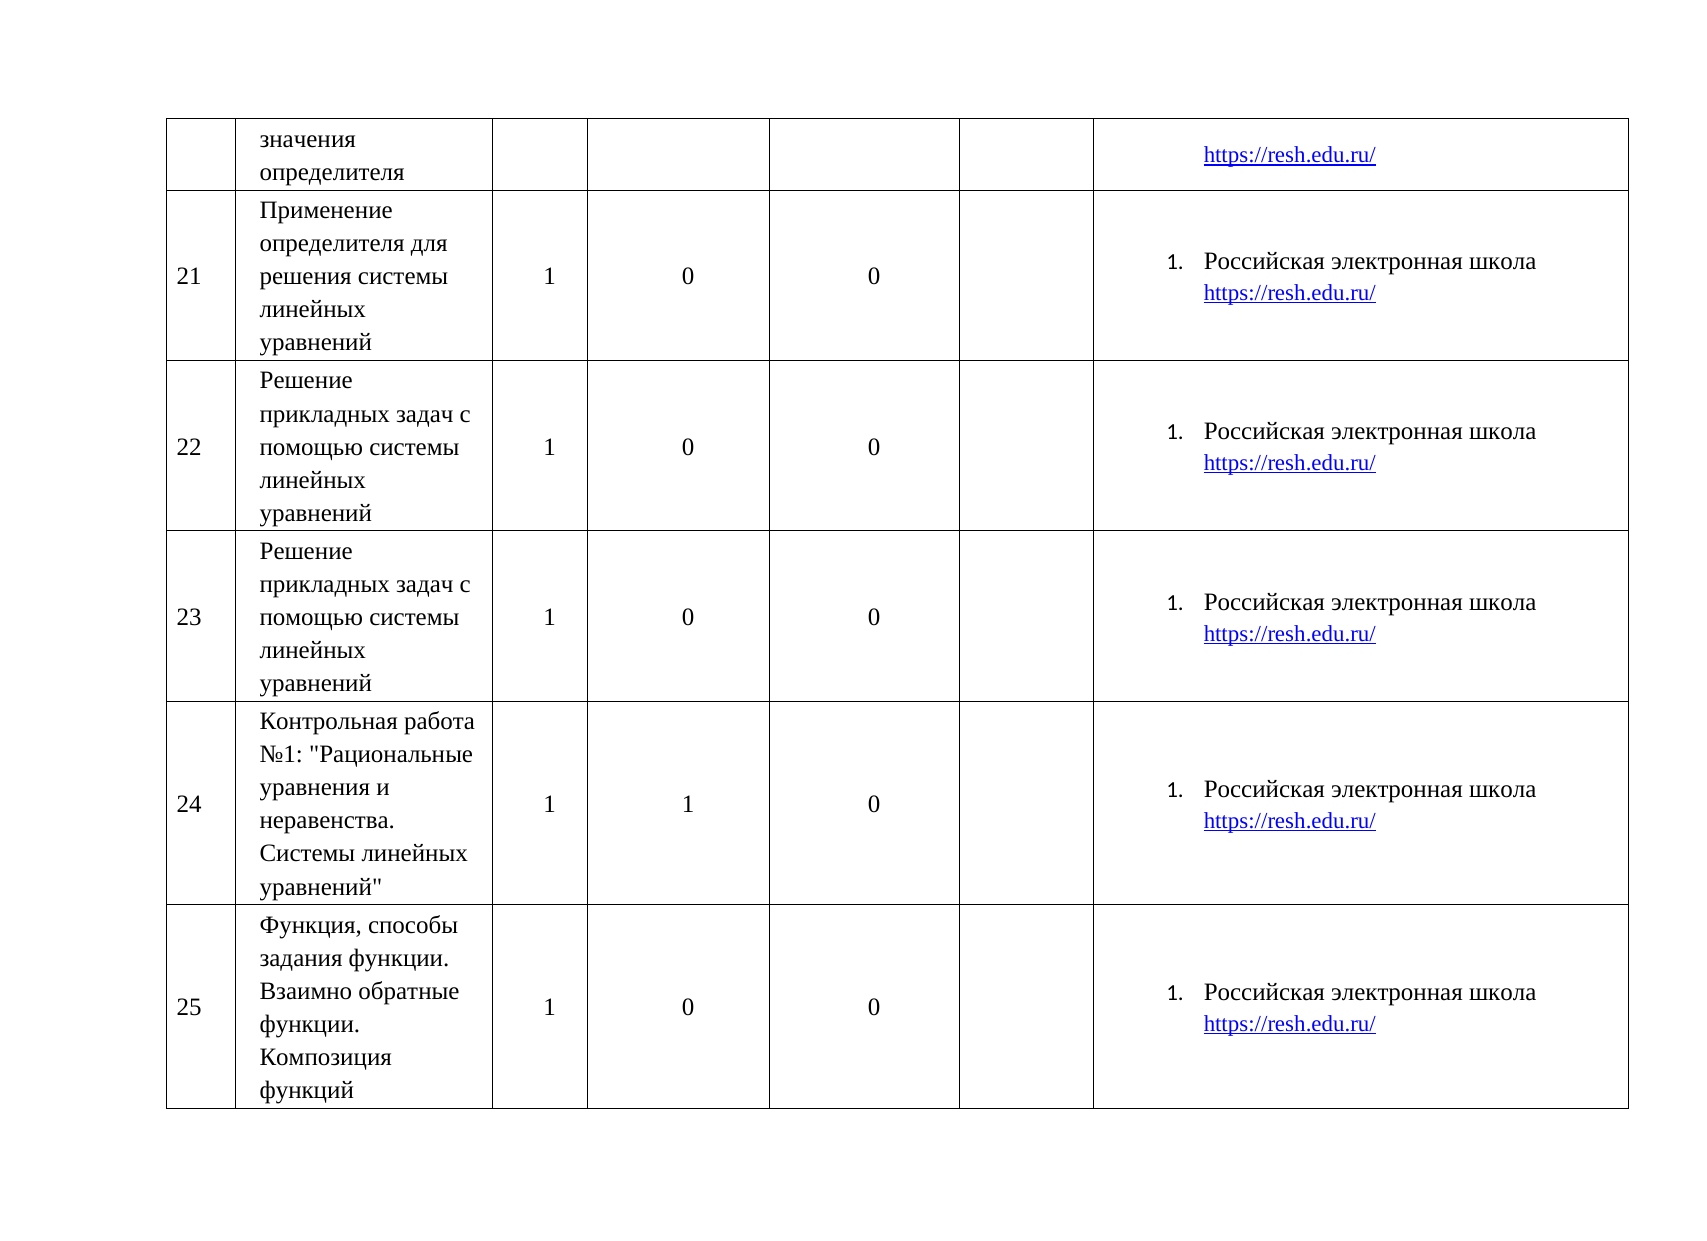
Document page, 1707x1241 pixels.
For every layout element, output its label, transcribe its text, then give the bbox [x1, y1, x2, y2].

table_cell 1 [493, 531, 587, 701]
table_cell 0 [770, 119, 959, 189]
table_cell 24 [167, 702, 235, 904]
table_cell 1 [493, 361, 587, 530]
table_cell 23 [167, 531, 235, 701]
table_cell 21 [167, 191, 235, 360]
table_cell 22 [167, 361, 235, 530]
table_cell [960, 191, 1093, 360]
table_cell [1094, 119, 1628, 189]
table_cell Контрольная работа №1: "Рациональные уравнения и неравенства. Системы линейных уравнений" [236, 702, 492, 904]
table_cell 0 [588, 361, 769, 530]
table_cell Российская электронная школа https://resh.edu.ru/ [1094, 531, 1628, 701]
table_cell Решение прикладных задач с помощью системы линейных уравнений [236, 531, 492, 701]
table_cell 0 [588, 191, 769, 360]
table_cell 0 [770, 702, 959, 904]
table_cell 1 [588, 702, 769, 904]
table_cell 0 [770, 191, 959, 360]
table_cell Функция, способы задания функции. Взаимно обратные функции. Композиция функций [236, 905, 492, 1108]
table_cell 25 [167, 905, 235, 1108]
table_cell 0 [770, 361, 959, 530]
table_cell [960, 531, 1093, 701]
table_cell [960, 119, 1093, 189]
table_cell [236, 119, 492, 189]
table_cell Российская электронная школа https://resh.edu.ru/ [1094, 361, 1628, 530]
table_cell 20 [167, 119, 235, 189]
table_cell 0 [588, 119, 769, 189]
table_cell 0 [770, 531, 959, 701]
table_cell 0 [770, 905, 959, 1108]
table_cell [960, 361, 1093, 530]
table_cell Решение прикладных задач с помощью системы линейных уравнений [236, 361, 492, 530]
table_cell Применение определителя для решения системы линейных уравнений [236, 191, 492, 360]
table_cell 0 [588, 905, 769, 1108]
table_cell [1094, 905, 1628, 1108]
table_cell 1 [493, 702, 587, 904]
table_cell [960, 702, 1093, 904]
table_cell [960, 905, 1093, 1108]
table_cell 0 [588, 531, 769, 701]
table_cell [1094, 702, 1628, 904]
table_cell 1 [493, 191, 587, 360]
table_cell 1 [493, 905, 587, 1108]
table_cell 1 [493, 119, 587, 189]
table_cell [1094, 191, 1628, 360]
